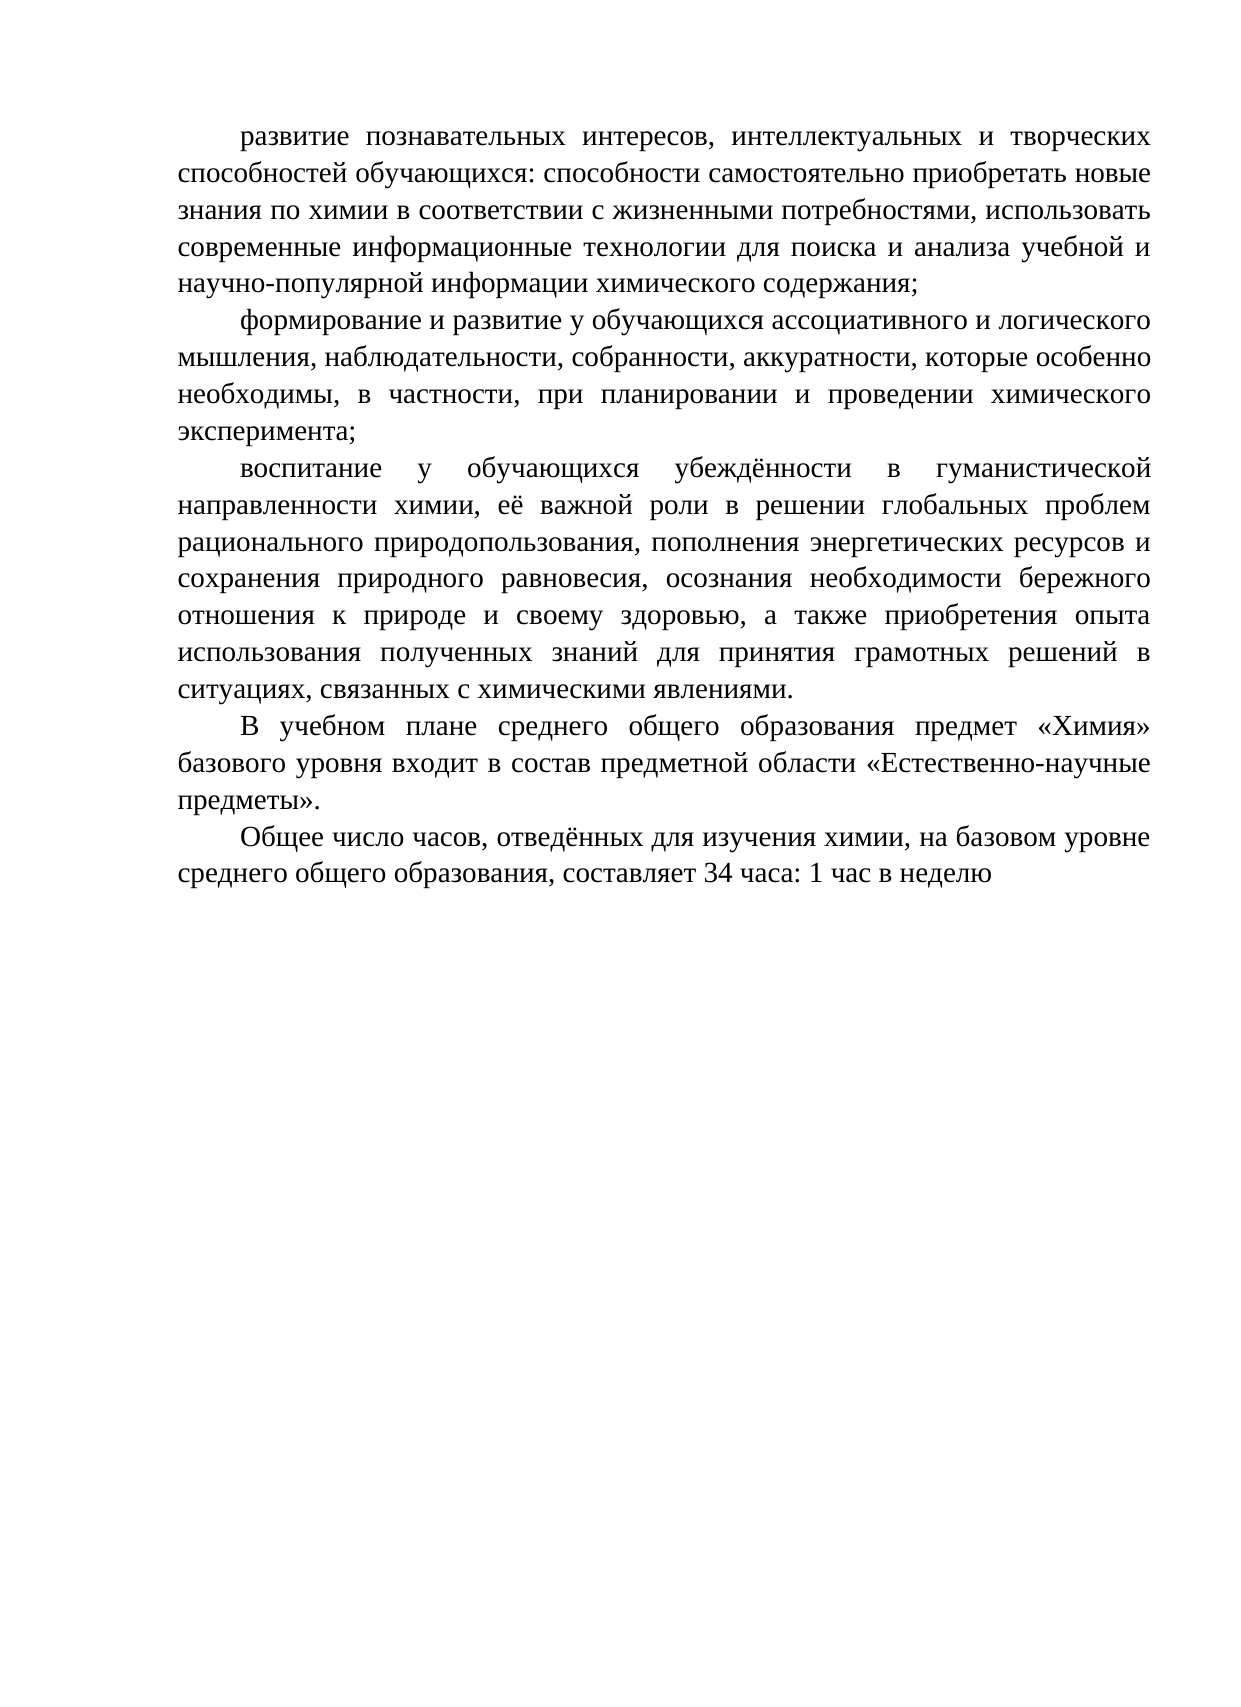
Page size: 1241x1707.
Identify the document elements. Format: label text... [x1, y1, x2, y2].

text воспитание у обучающихся убеждённости в гуманистической направленности химии, её важной роли в решении глобальных проблем рационального природопользования, пополнения энергетических ресурсов и сохранения природного равновесия, осознания необходимости бережного отношения к природе и своему здоровью, а также приобретения опыта использования полученных знаний для принятия грамотных решений в ситуациях, связанных с химическими явлениями. [177, 450, 1152, 705]
text развитие познавательных интересов, интеллектуальных и творческих способностей обучающихся: способности самостоятельно приобретать новые знания по химии в соответствии с жизненными потребностями, использовать современные информационные технологии для поиска и анализа учебной и научно-популярной информации химического содержания; [177, 118, 1152, 299]
text В учебном плане среднего общего образования предмет «Химия» базового уровня входит в состав предметной области «Естественно-научные предметы». [177, 708, 1152, 815]
text формирование и развитие у обучающихся ассоциативного и логического мышления, наблюдательности, собранности, аккуратности, которые особенно необходимы, в частности, при планировании и проведении химического эксперимента; [177, 302, 1152, 447]
text Общее число часов, отведённых для изучения химии, на базовом уровне среднего общего образования, составляет 34 часа: 1 час в неделю [177, 819, 1152, 889]
